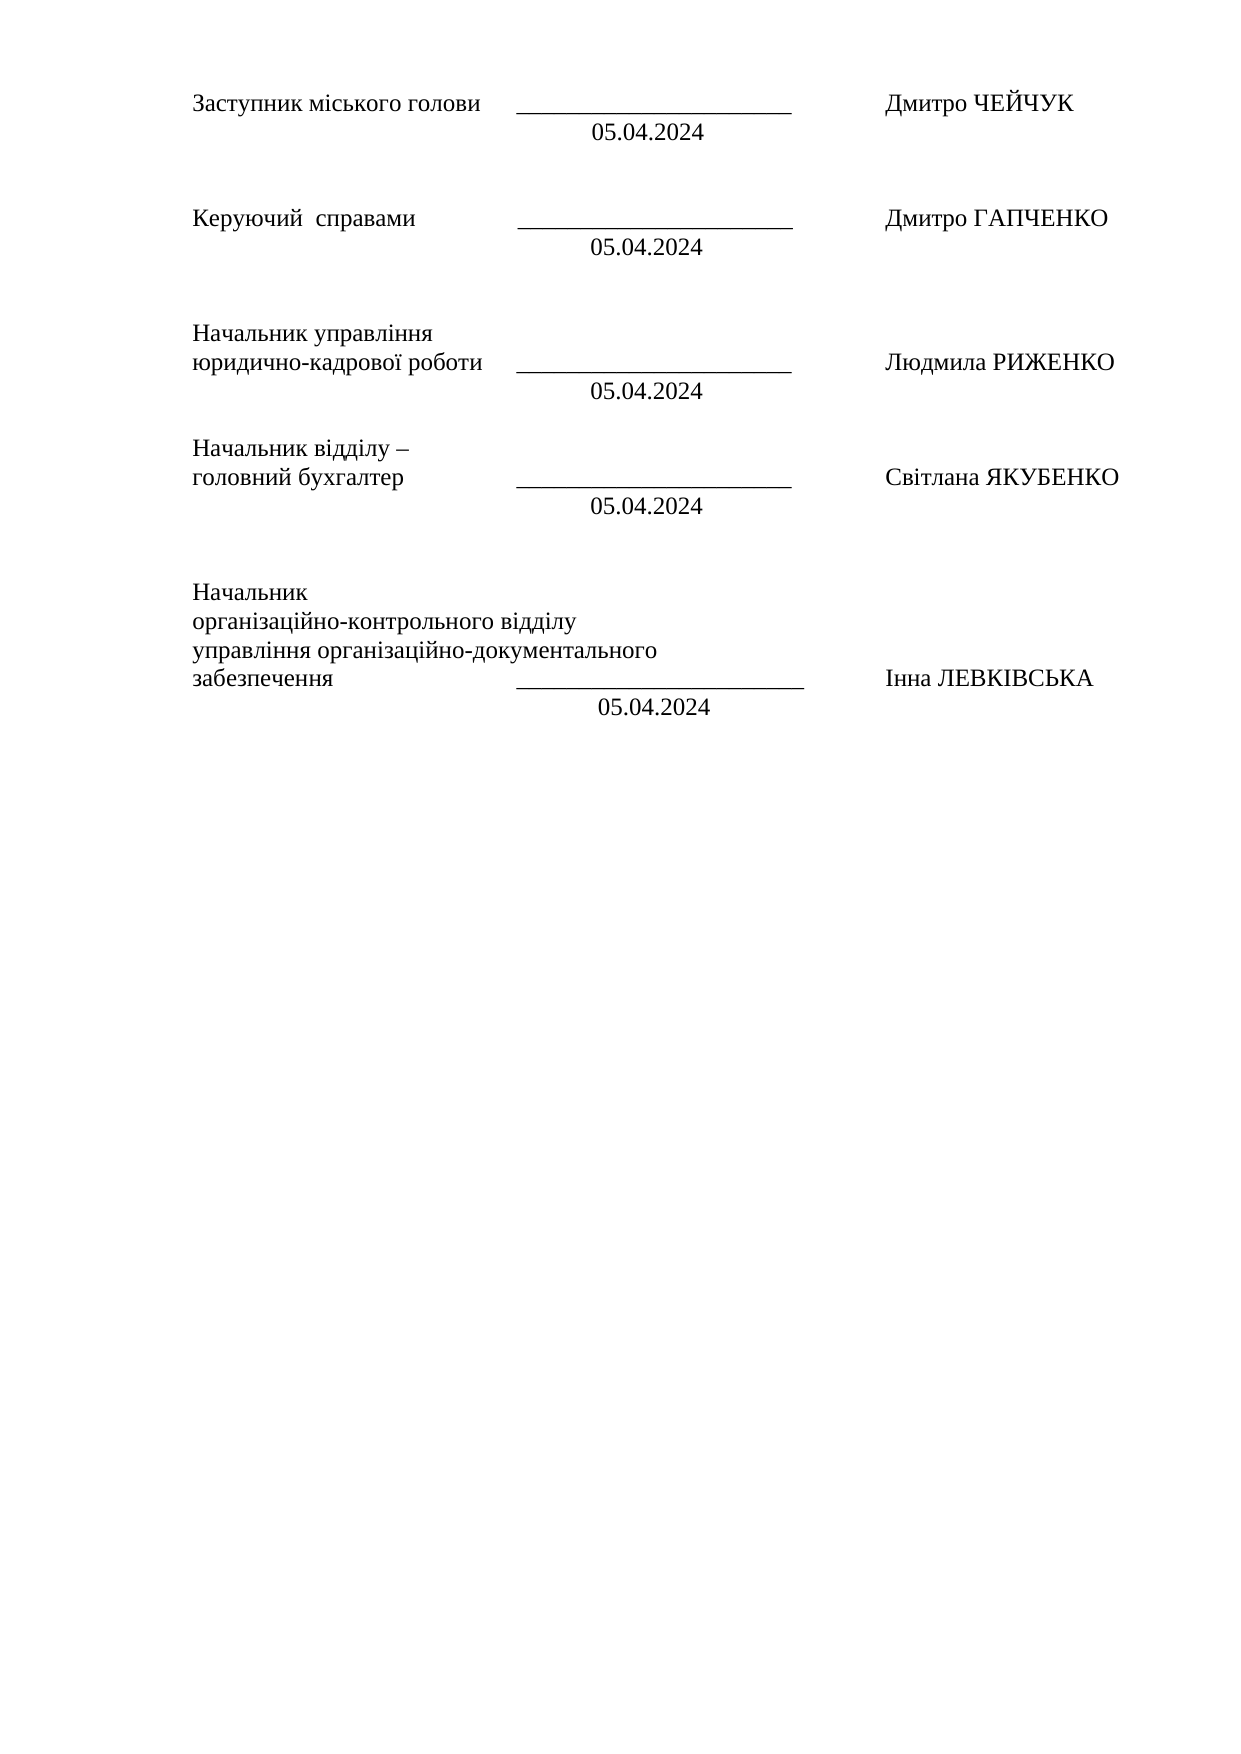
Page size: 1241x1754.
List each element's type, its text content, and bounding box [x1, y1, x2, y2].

text Начальник управління [192, 318, 1152, 347]
text Керуючий справами ______________________ Дмитро ГАПЧЕНКО [192, 203, 1152, 232]
text Заступник міського голови ______________________ Дмитро ЧЕЙЧУК 05.04.2024 [192, 88, 1152, 146]
text забезпечення _______________________ Інна ЛЕВКІВСЬКА 05.04.2024 [192, 663, 1152, 721]
text 05.04.2024 [192, 491, 1152, 520]
text 05.04.2024 [192, 376, 1152, 405]
text юридично-кадрової роботи ______________________ Людмила РИЖЕНКО [192, 347, 1152, 376]
text Начальник відділу – [192, 433, 1152, 462]
text 05.04.2024 [192, 232, 1152, 290]
text управління організаційно-документального [192, 635, 1152, 663]
text організаційно-контрольного відділу [192, 606, 1152, 635]
text Начальник [192, 577, 1152, 606]
text головний бухгалтер ______________________ Світлана ЯКУБЕНКО [192, 462, 1152, 491]
